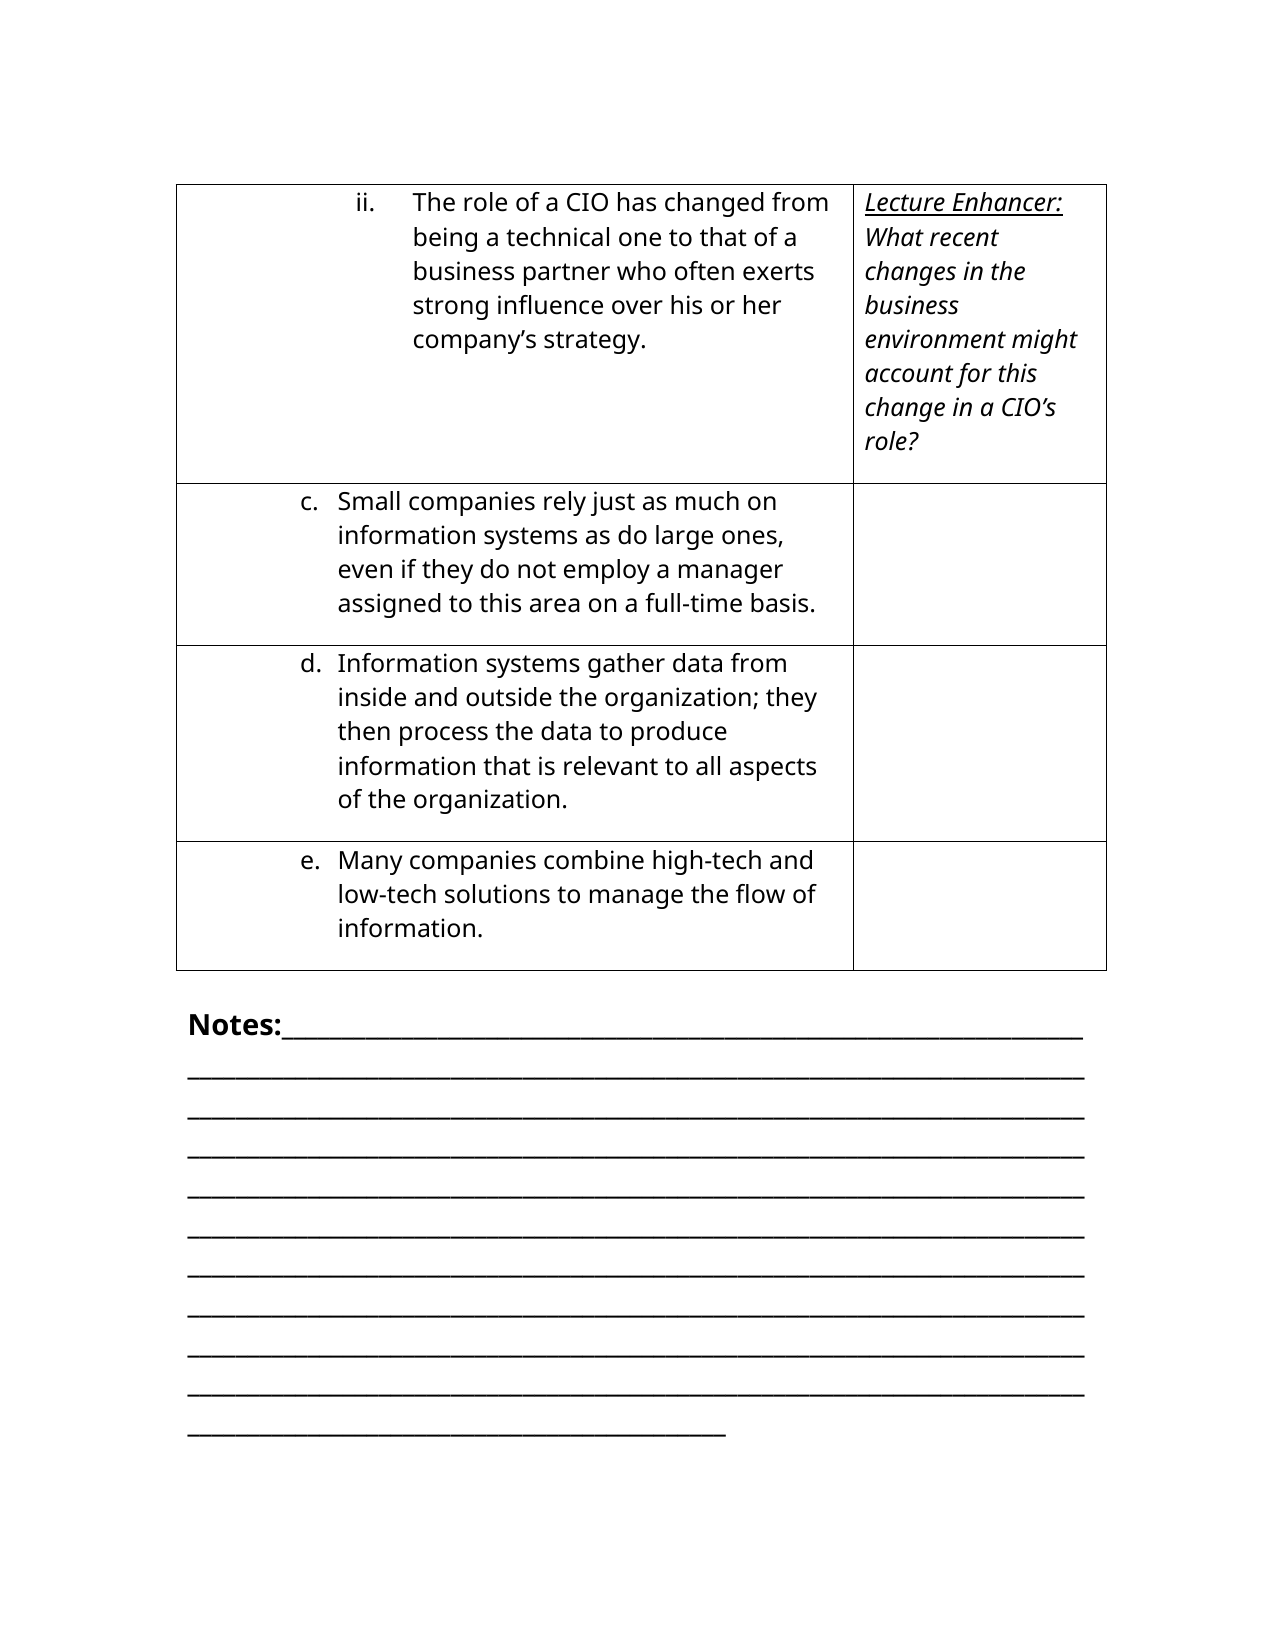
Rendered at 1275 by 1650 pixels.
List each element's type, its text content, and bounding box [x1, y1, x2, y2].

table_header Lecture Enhancer: What recent changes in the business environment might account for this change in a CIO’s role? [854, 185, 1106, 483]
text Notes:___________________________________________________________________________________________________________________________________________________________________________________________________________________________________________________________________________________________________________________________________________________________________________________________________________________________________________________________________________________________________________________________________________________________________________________________________________________________________________________________________________________________________________________________________________________________________________________________________________________ [187, 1004, 1087, 1441]
table_cell Small companies rely just as much on information systems as do large ones, even if they do not employ a manager assigned to this area on a full-time basis. [177, 484, 853, 645]
table_cell [854, 842, 1106, 969]
table_header The role of a CIO has changed from being a technical one to that of a business partner who often exerts strong influence over his or her company’s strategy. [177, 185, 853, 483]
table_cell [854, 646, 1106, 841]
table_cell [854, 484, 1106, 645]
table_cell Many companies combine high-tech and low-tech solutions to manage the flow of information. [177, 842, 853, 969]
table_cell Information systems gather data from inside and outside the organization; they then process the data to produce information that is relevant to all aspects of the organization. [177, 646, 853, 841]
